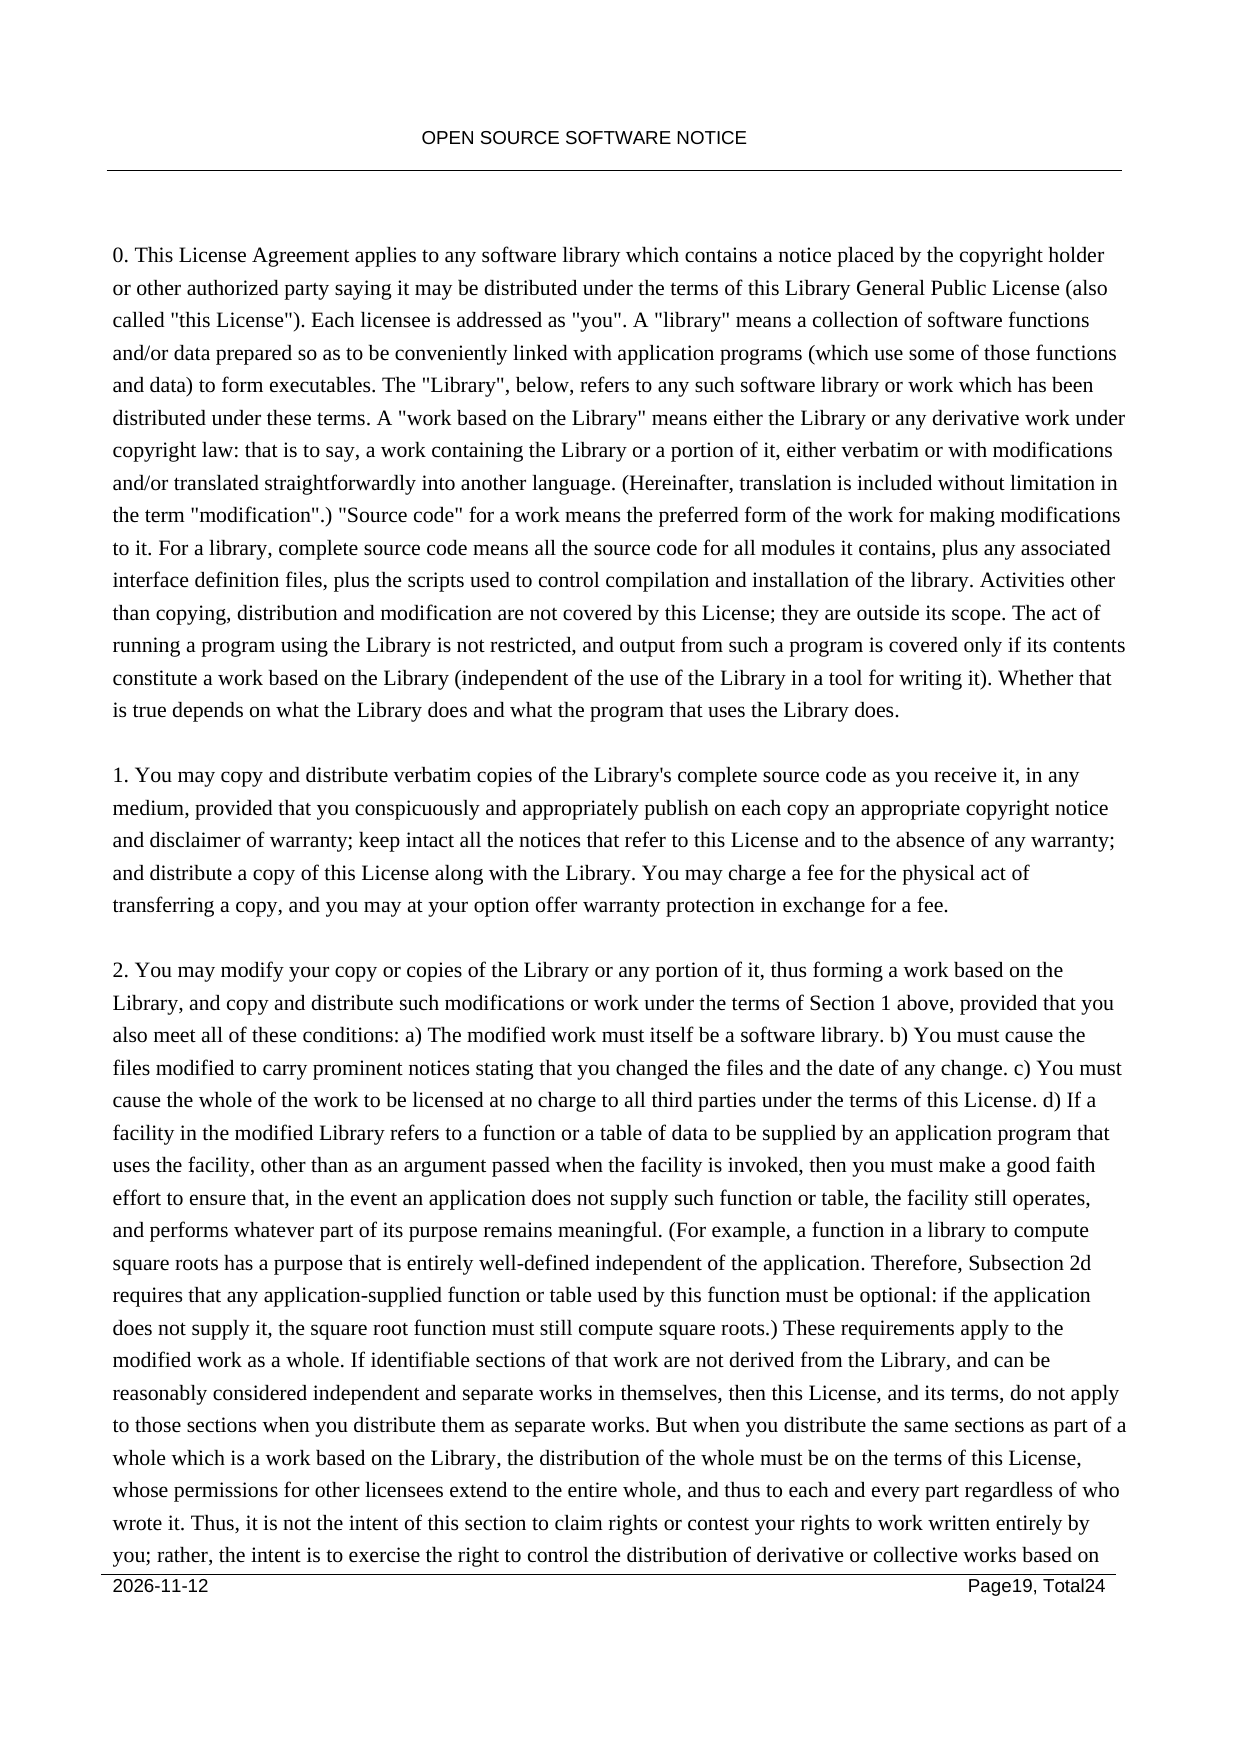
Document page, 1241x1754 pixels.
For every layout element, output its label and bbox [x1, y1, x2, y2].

text [112, 206, 1128, 1571]
